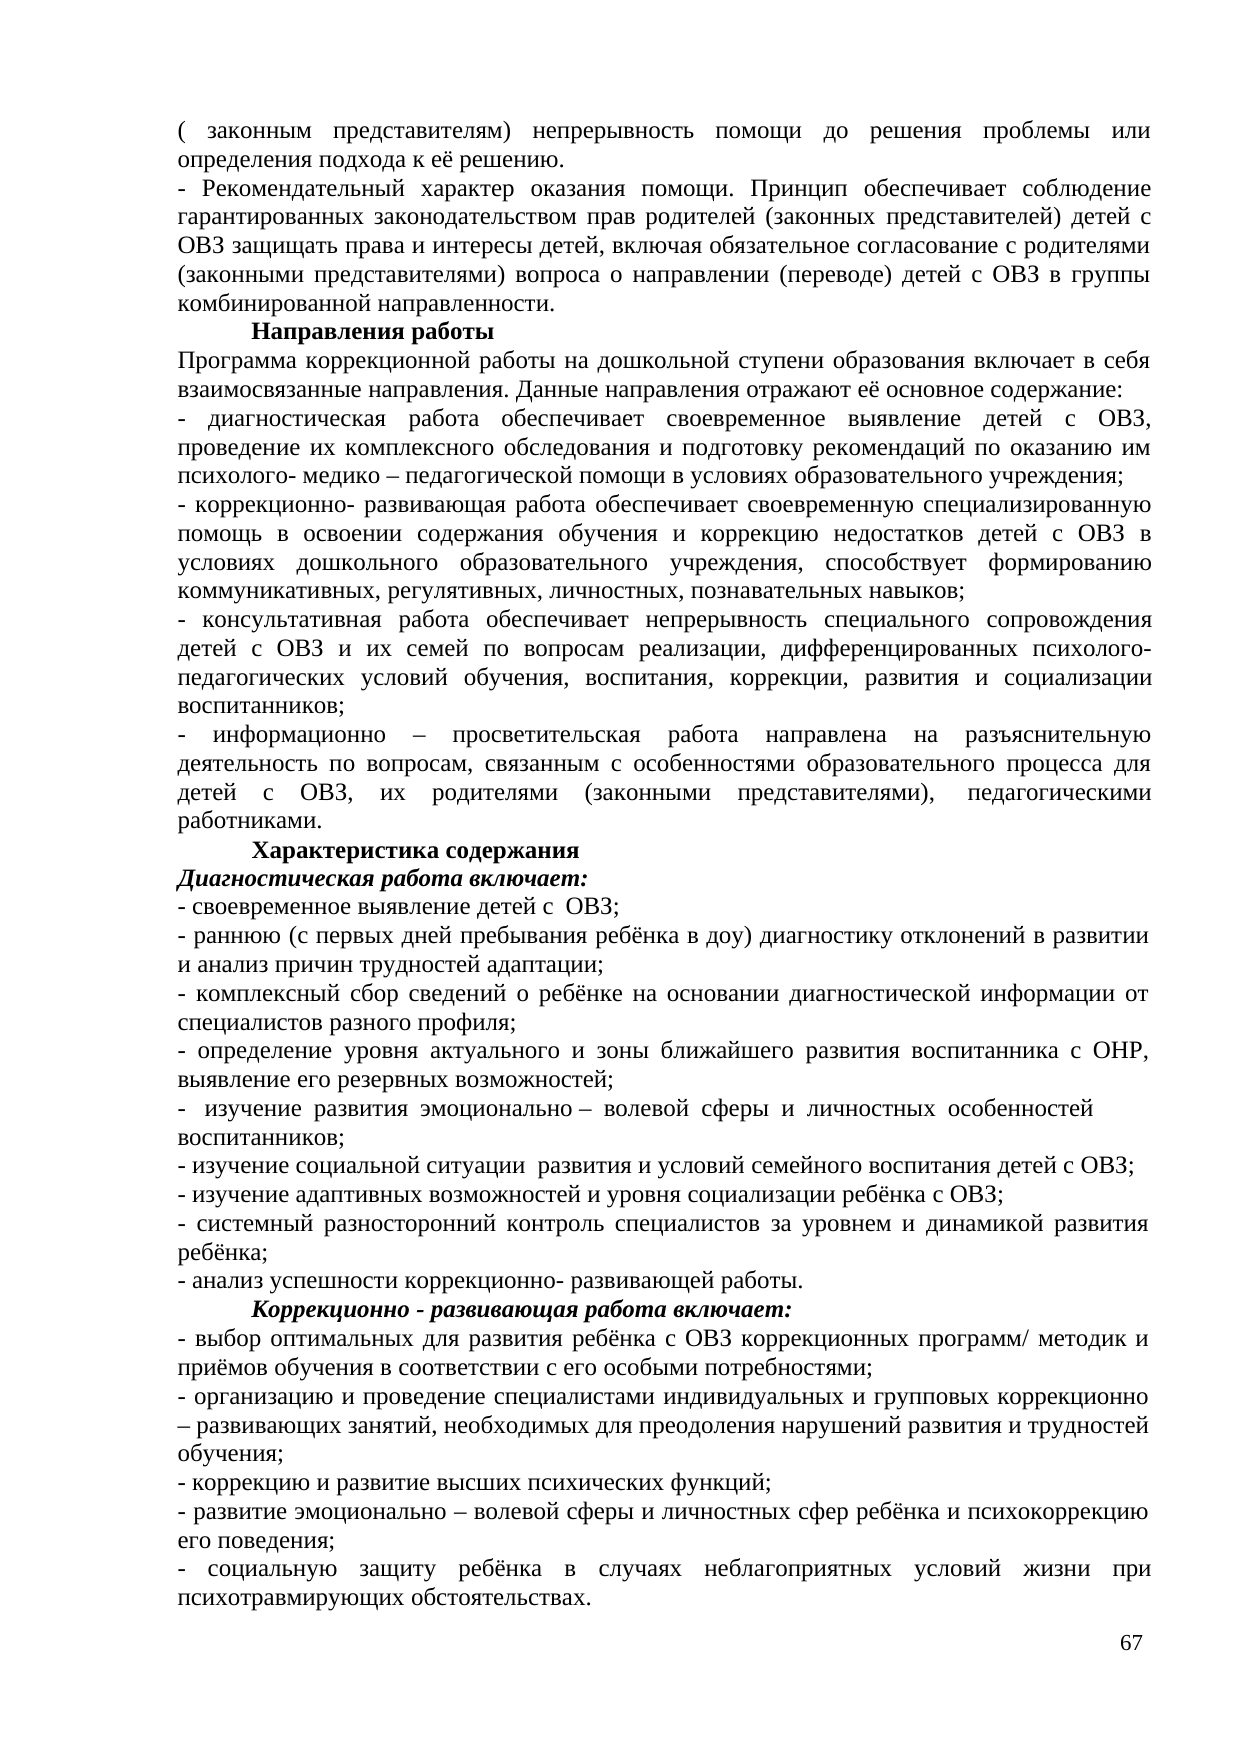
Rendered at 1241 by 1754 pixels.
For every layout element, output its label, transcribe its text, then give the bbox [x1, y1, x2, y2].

list своевременное выявление детей с ОВЗ; [177, 892, 1223, 921]
list коррекцию и развитие высших психических функций; [177, 1467, 1223, 1496]
text Программа коррекционной работы на дошкольной ступени образования включает в себя взаимосвязанные направления. Данные направления отражают её основное содержание: [177, 346, 1151, 403]
list информационно – просветительская работа направлена на разъяснительную деятельность по вопросам, связанным с особенностями образовательного процесса для детей с ОВЗ, их родителями (законными представителями), педагогическими работниками. [177, 719, 1151, 834]
list раннюю (с первых дней пребывания ребёнка в доу) диагностику отклонений в развитии и анализ причин трудностей адаптации; [177, 921, 1151, 978]
list изучение развития эмоционально – волевой сферы и личностных особенностей воспитанников; [177, 1093, 1152, 1151]
text – развивающих занятий, необходимых для преодоления нарушений развития и трудностей обучения; [177, 1410, 1223, 1467]
list социальную защиту ребёнка в случаях неблагоприятных условий жизни при психотравмирующих обстоятельствах. [177, 1553, 1152, 1611]
subtitle Направления работы [251, 317, 1223, 346]
list системный разносторонний контроль специалистов за уровнем и динамикой развития ребёнка; [177, 1208, 1151, 1266]
list выбор оптимальных для развития ребёнка с ОВЗ коррекционных программ/ методик и приёмов обучения в соответствии с его особыми потребностями; [177, 1323, 1151, 1381]
subtitle Характеристика содержания [121, 835, 579, 863]
list диагностическая работа обеспечивает своевременное выявление детей с ОВЗ, проведение их комплексного обследования и подготовку рекомендаций по оказанию им психолого- медико – педагогической помощи в условиях образовательного учреждения; [177, 403, 1152, 489]
list развитие эмоционально – волевой сферы и личностных сфер ребёнка и психокоррекцию его поведения; [177, 1496, 1151, 1553]
list изучение социальной ситуации развития и условий семейного воспитания детей с ОВЗ; [177, 1151, 1223, 1179]
list анализ успешности коррекционно- развивающей работы. [177, 1266, 1223, 1294]
list Рекомендательный характер оказания помощи. Принцип обеспечивает соблюдение гарантированных законодательством прав родителей (законных представителей) детей с ОВЗ защищать права и интересы детей, включая обязательное согласование с родителями (законными представителями) вопроса о направлении (переводе) детей с ОВЗ в группы комбинированной направленности. [177, 173, 1152, 316]
list коррекционно- развивающая работа обеспечивает своевременную специализированную помощь в освоении содержания обучения и коррекцию недостатков детей с ОВЗ в условиях дошкольного образовательного учреждения, способствует формированию коммуникативных, регулятивных, личностных, познавательных навыков; [177, 489, 1152, 604]
text ( законным представителям) непрерывность помощи до решения проблемы или определения подхода к её решению. [177, 115, 1151, 173]
list организацию и проведение специалистами индивидуальных и групповых коррекционно [177, 1381, 1223, 1410]
list определение уровня актуального и зоны ближайшего развития воспитанника с ОНР, выявление его резервных возможностей; [177, 1036, 1151, 1093]
subtitle Коррекционно - развивающая работа включает: [251, 1295, 1223, 1323]
list консультативная работа обеспечивает непрерывность специального сопровождения детей с ОВЗ и их семей по вопросам реализации, дифференцированных психолого- педагогических условий обучения, воспитания, коррекции, развития и социализации воспитанников; [177, 604, 1152, 719]
list комплексный сбор сведений о ребёнке на основании диагностической информации от специалистов разного профиля; [177, 978, 1151, 1036]
list изучение адаптивных возможностей и уровня социализации ребёнка с ОВЗ; [177, 1179, 1223, 1208]
subtitle Диагностическая работа включает: [121, 863, 588, 892]
